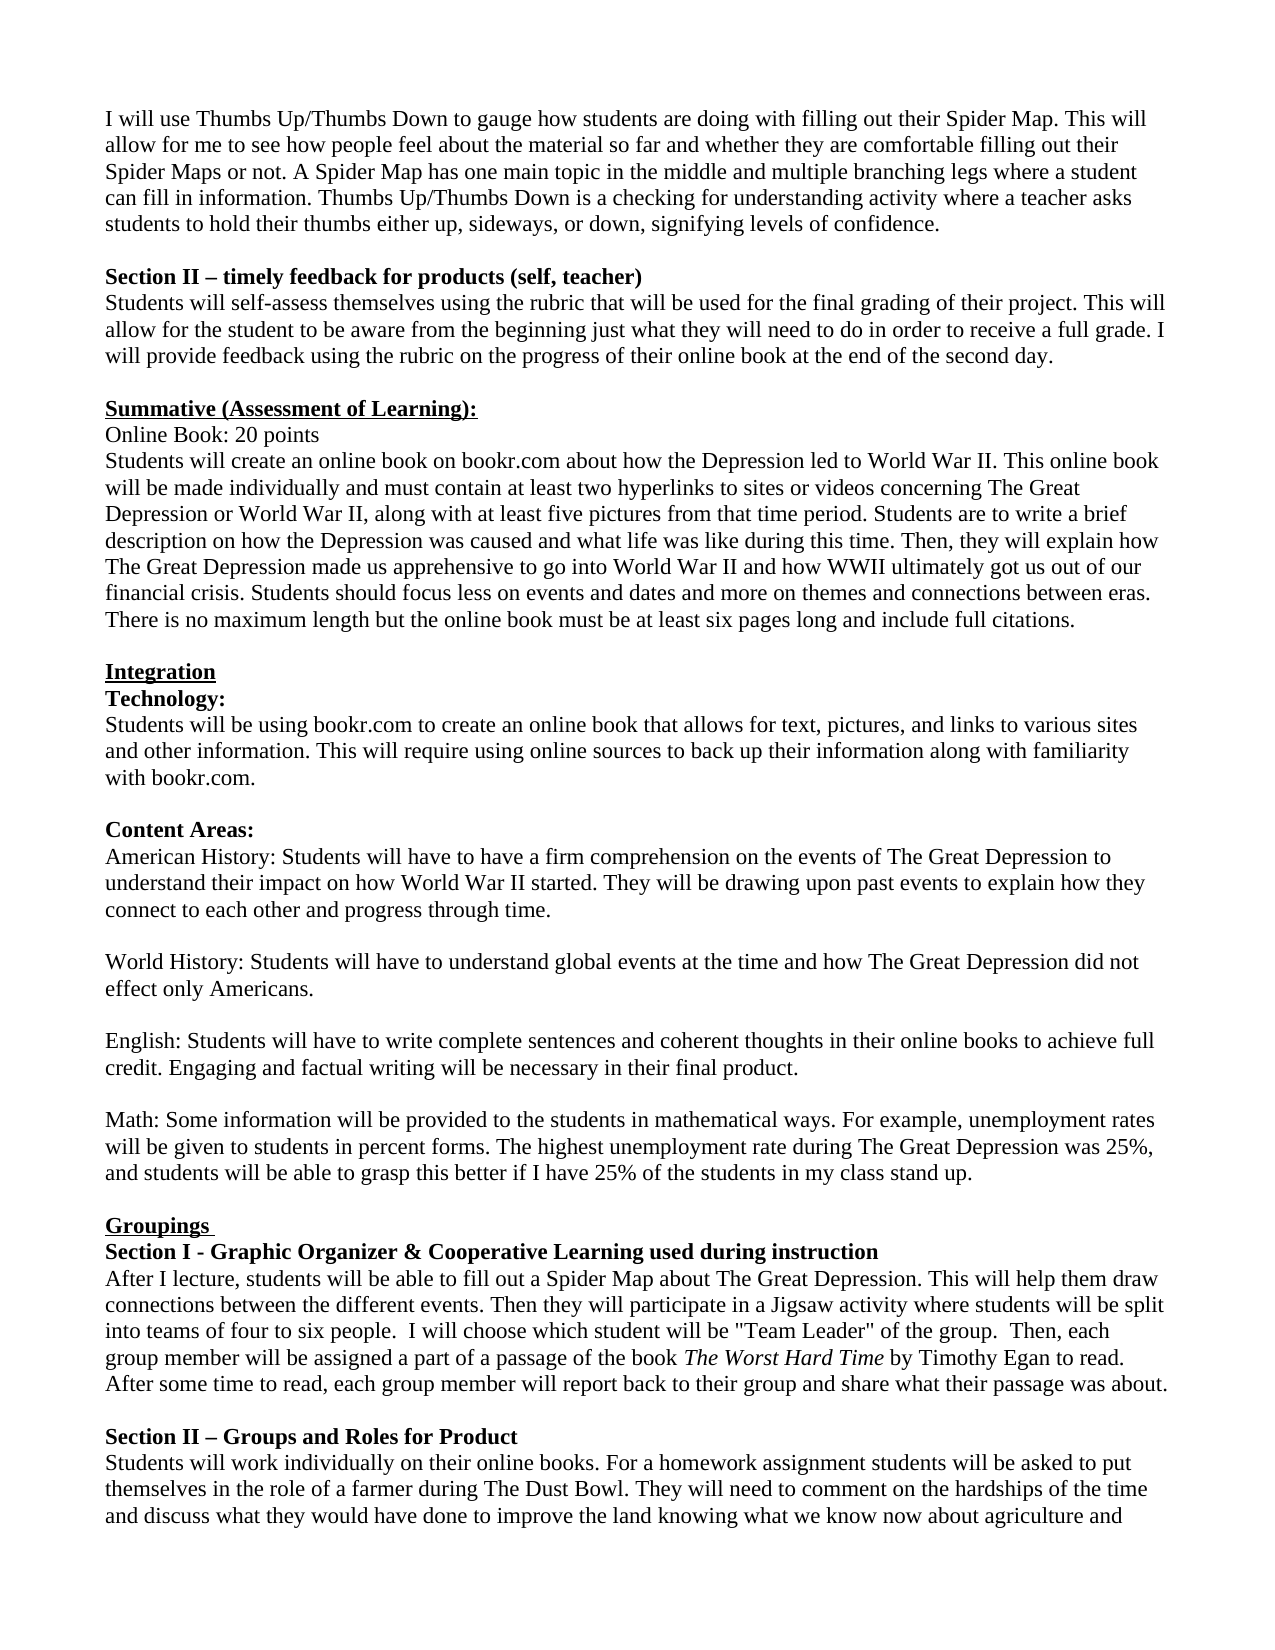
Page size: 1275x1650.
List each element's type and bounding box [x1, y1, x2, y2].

text [105, 105, 1170, 1528]
